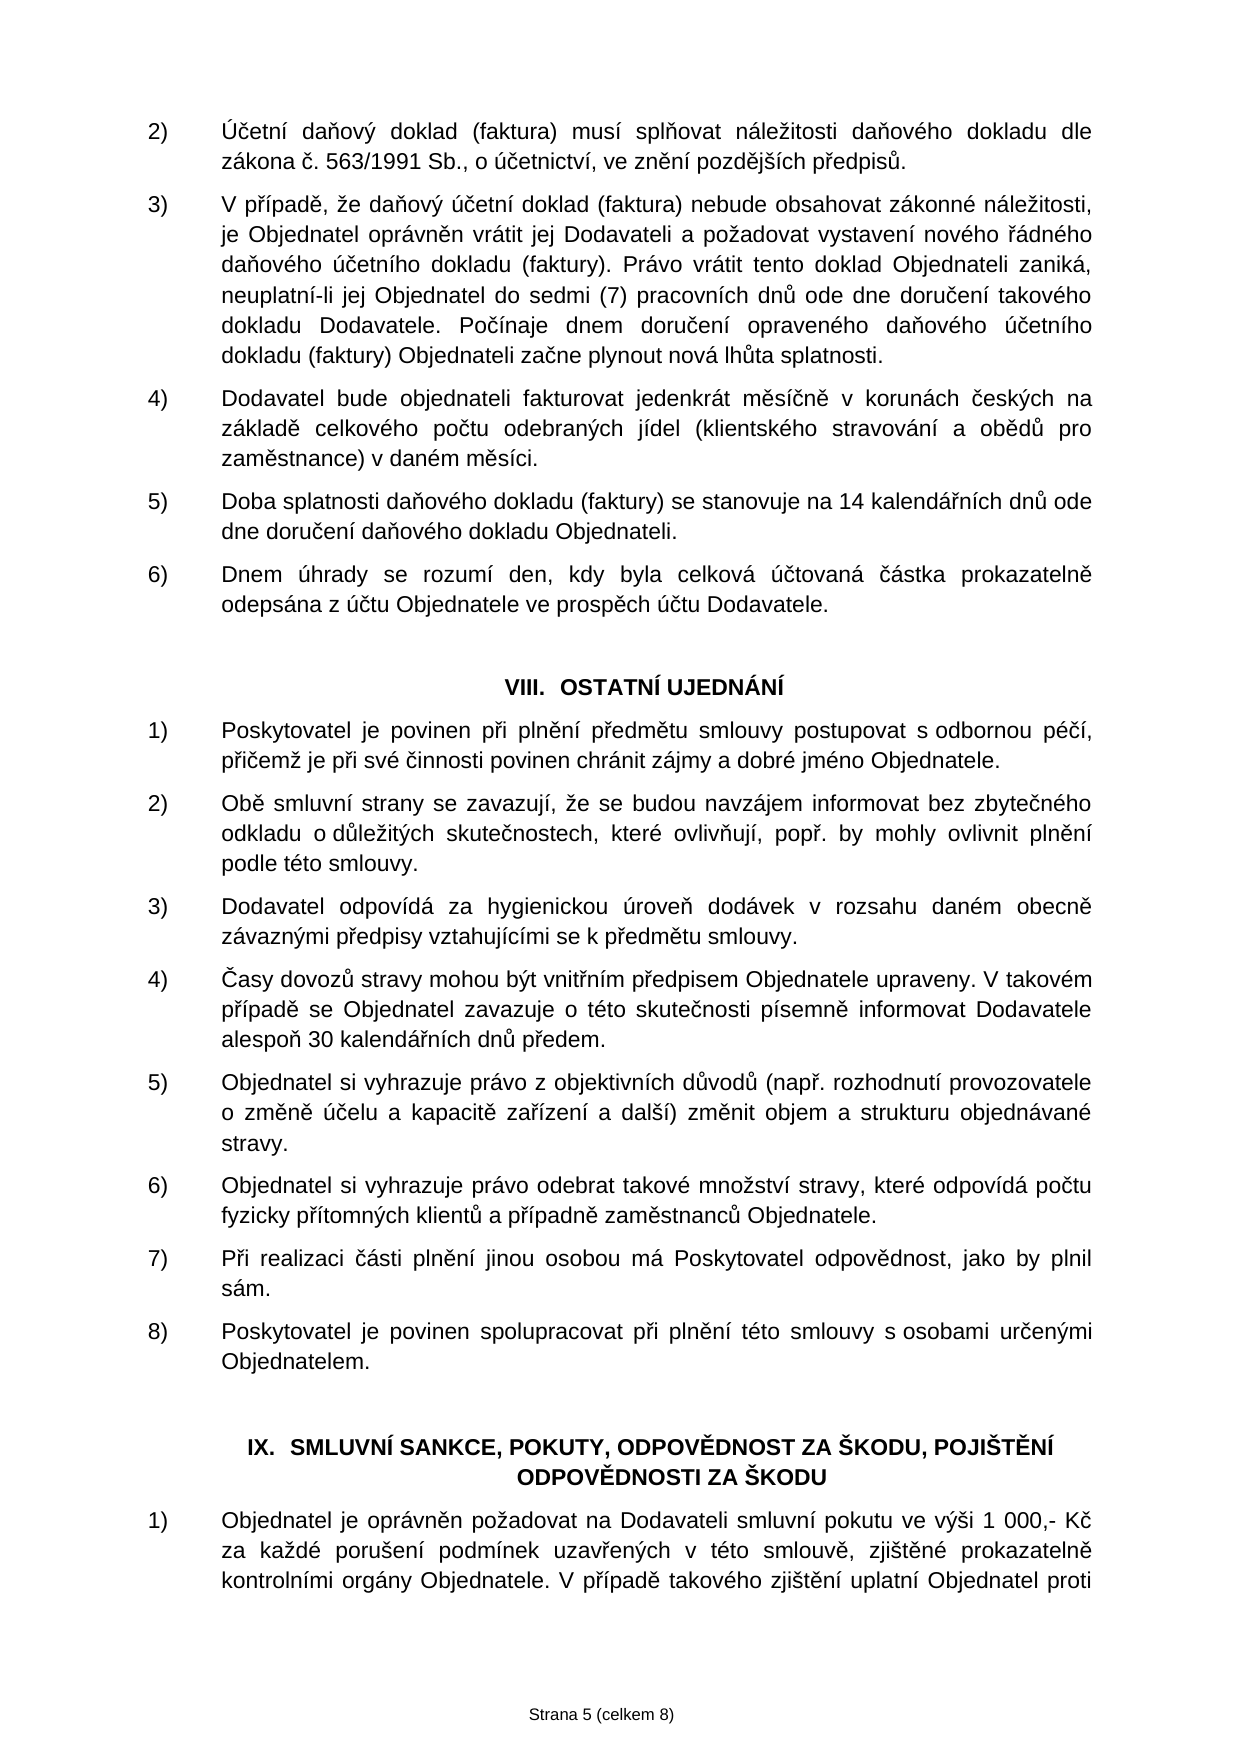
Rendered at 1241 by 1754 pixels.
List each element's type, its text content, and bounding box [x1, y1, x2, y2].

list Dodavatel bude objednateli fakturovat jedenkrát měsíčně v korunách českých na základě celkového počtu odebraných jídel (klientského stravování a obědů pro zaměstnance) v daném měsíci. [148, 385, 1092, 472]
list Dodavatel odpovídá za hygienickou úroveň dodávek v rozsahu daném obecně závaznými předpisy vztahujícími se k předmětu smlouvy. [148, 893, 1092, 949]
subtitle Smluvní sankce, pokuty, odpovědnost za škodu, pojištění odpovědnosti za škodu [236, 1434, 1092, 1490]
subtitle Ostatní ujednání [236, 674, 1092, 701]
list V případě, že daňový účetní doklad (faktura) nebude obsahovat zákonné náležitosti, je Objednatel oprávněn vrátit jej Dodavateli a požadovat vystavení nového řádného daňového účetního dokladu (faktury). Právo vrátit tento doklad Objednateli zaniká, neuplatní-li jej Objednatel do sedmi (7) pracovních dnů ode dne doručení takového dokladu Dodavatele. Počínaje dnem doručení opraveného daňového účetního dokladu (faktury) Objednateli začne plynout nová lhůta splatnosti. [148, 191, 1092, 368]
list Při realizaci části plnění jinou osobou má Poskytovatel odpovědnost, jako by plnil sám. [148, 1245, 1092, 1302]
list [148, 1507, 1092, 1593]
list Poskytovatel je povinen při plnění předmětu smlouvy postupovat s odbornou péčí, přičemž je při své činnosti povinen chránit zájmy a dobré jméno Objednatele. [148, 717, 1092, 773]
list Obě smluvní strany se zavazují, že se budou navzájem informovat bez zbytečného odkladu o důležitých skutečnostech, které ovlivňují, popř. by mohly ovlivnit plnění podle této smlouvy. [148, 790, 1092, 877]
list Účetní daňový doklad (faktura) musí splňovat náležitosti daňového dokladu dle zákona č. 563/1991 Sb., o účetnictví, ve znění pozdějších předpisů. [148, 118, 1092, 175]
list Objednatel si vyhrazuje právo odebrat takové množství stravy, které odpovídá počtu fyzicky přítomných klientů a případně zaměstnanců Objednatele. [148, 1172, 1092, 1229]
list Dnem úhrady se rozumí den, kdy byla celková účtovaná částka prokazatelně odepsána z účtu Objednatele ve prospěch účtu Dodavatele. [148, 561, 1092, 617]
list Časy dovozů stravy mohou být vnitřním předpisem Objednatele upraveny. V takovém případě se Objednatel zavazuje o této skutečnosti písemně informovat Dodavatele alespoň 30 kalendářních dnů předem. [148, 966, 1092, 1053]
list Poskytovatel je povinen spolupracovat při plnění této smlouvy s osobami určenými Objednatelem. [148, 1318, 1092, 1374]
list Objednatel si vyhrazuje právo z objektivních důvodů (např. rozhodnutí provozovatele o změně účelu a kapacitě zařízení a další) změnit objem a strukturu objednávané stravy. [148, 1069, 1092, 1156]
list Doba splatnosti daňového dokladu (faktury) se stanovuje na 14 kalendářních dnů ode dne doručení daňového dokladu Objednateli. [148, 488, 1092, 544]
